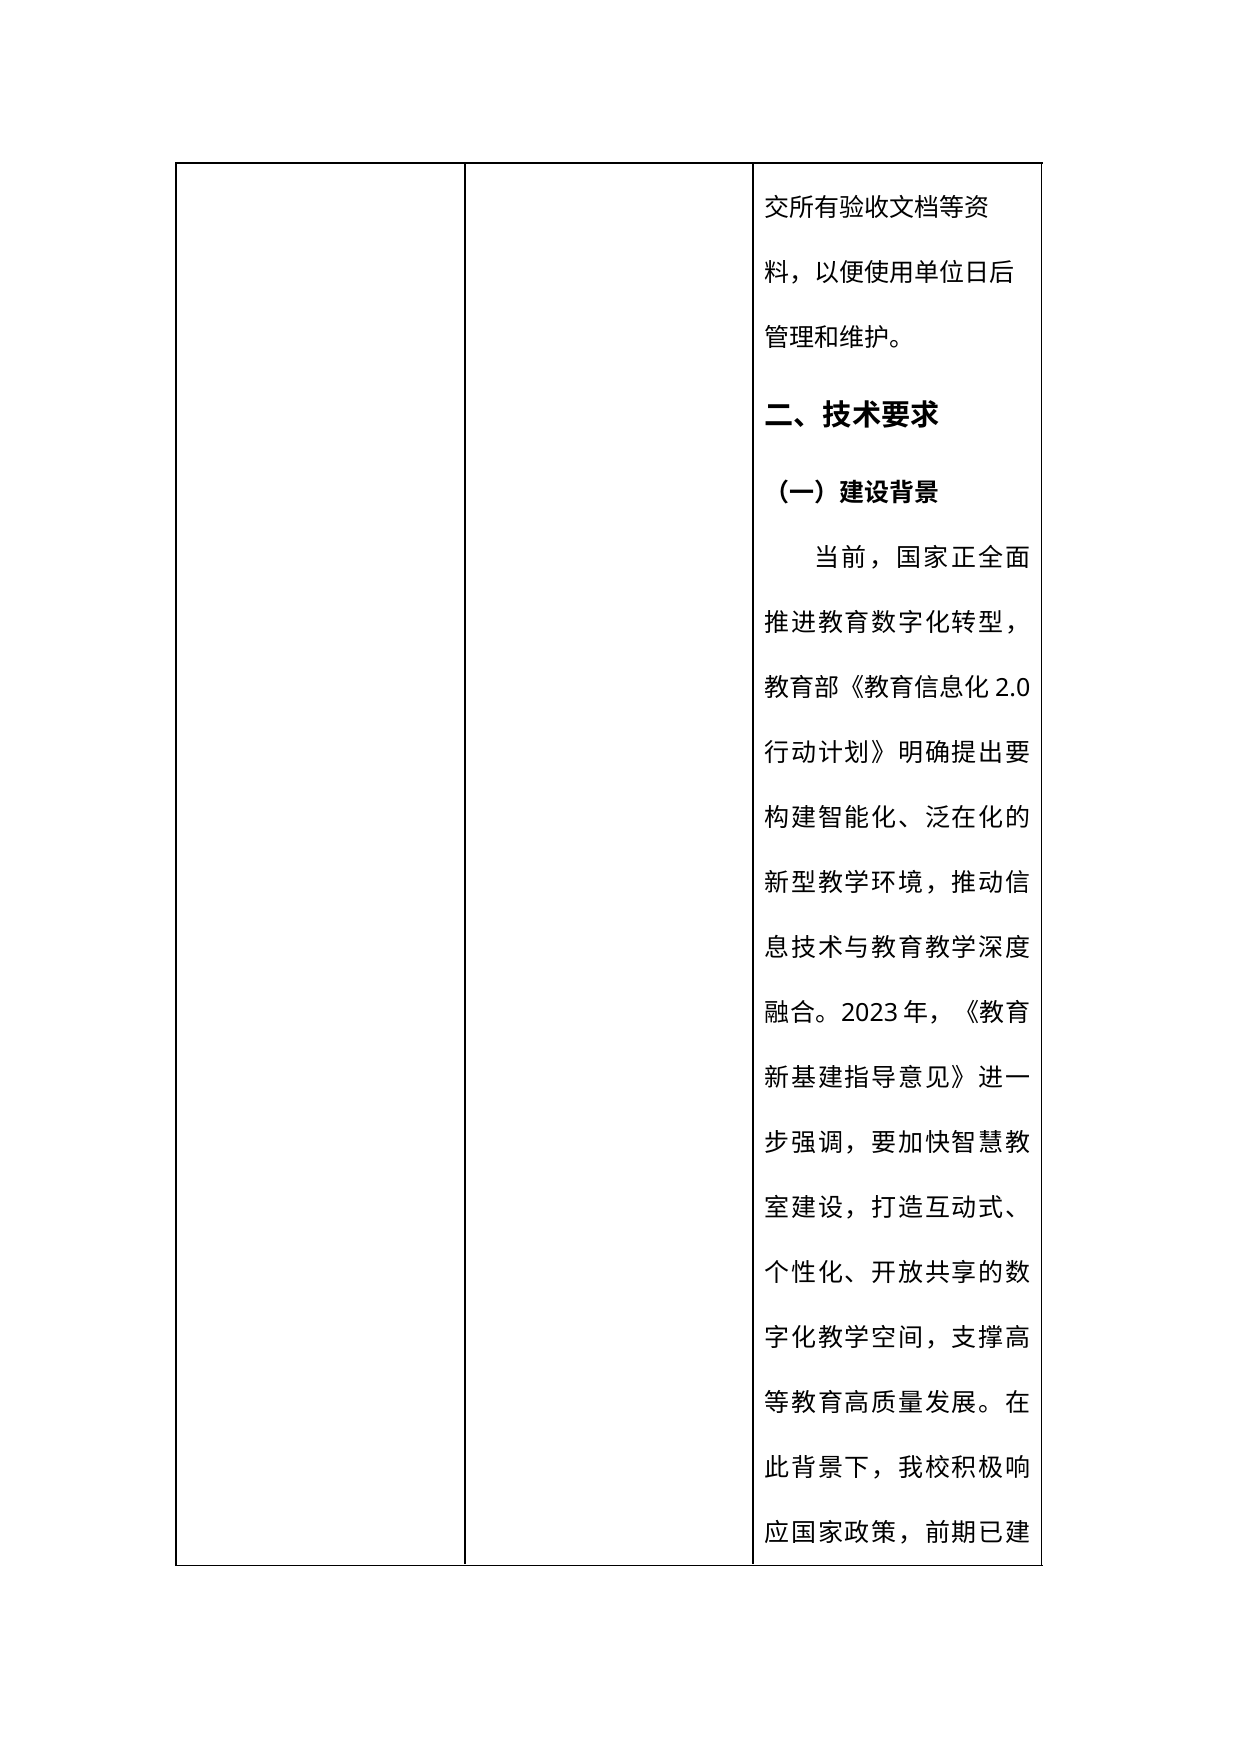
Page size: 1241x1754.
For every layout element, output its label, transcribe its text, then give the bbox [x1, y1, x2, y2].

table_cell 1 [177, 164, 464, 1564]
table_cell [466, 164, 752, 1564]
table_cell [754, 164, 1041, 1564]
